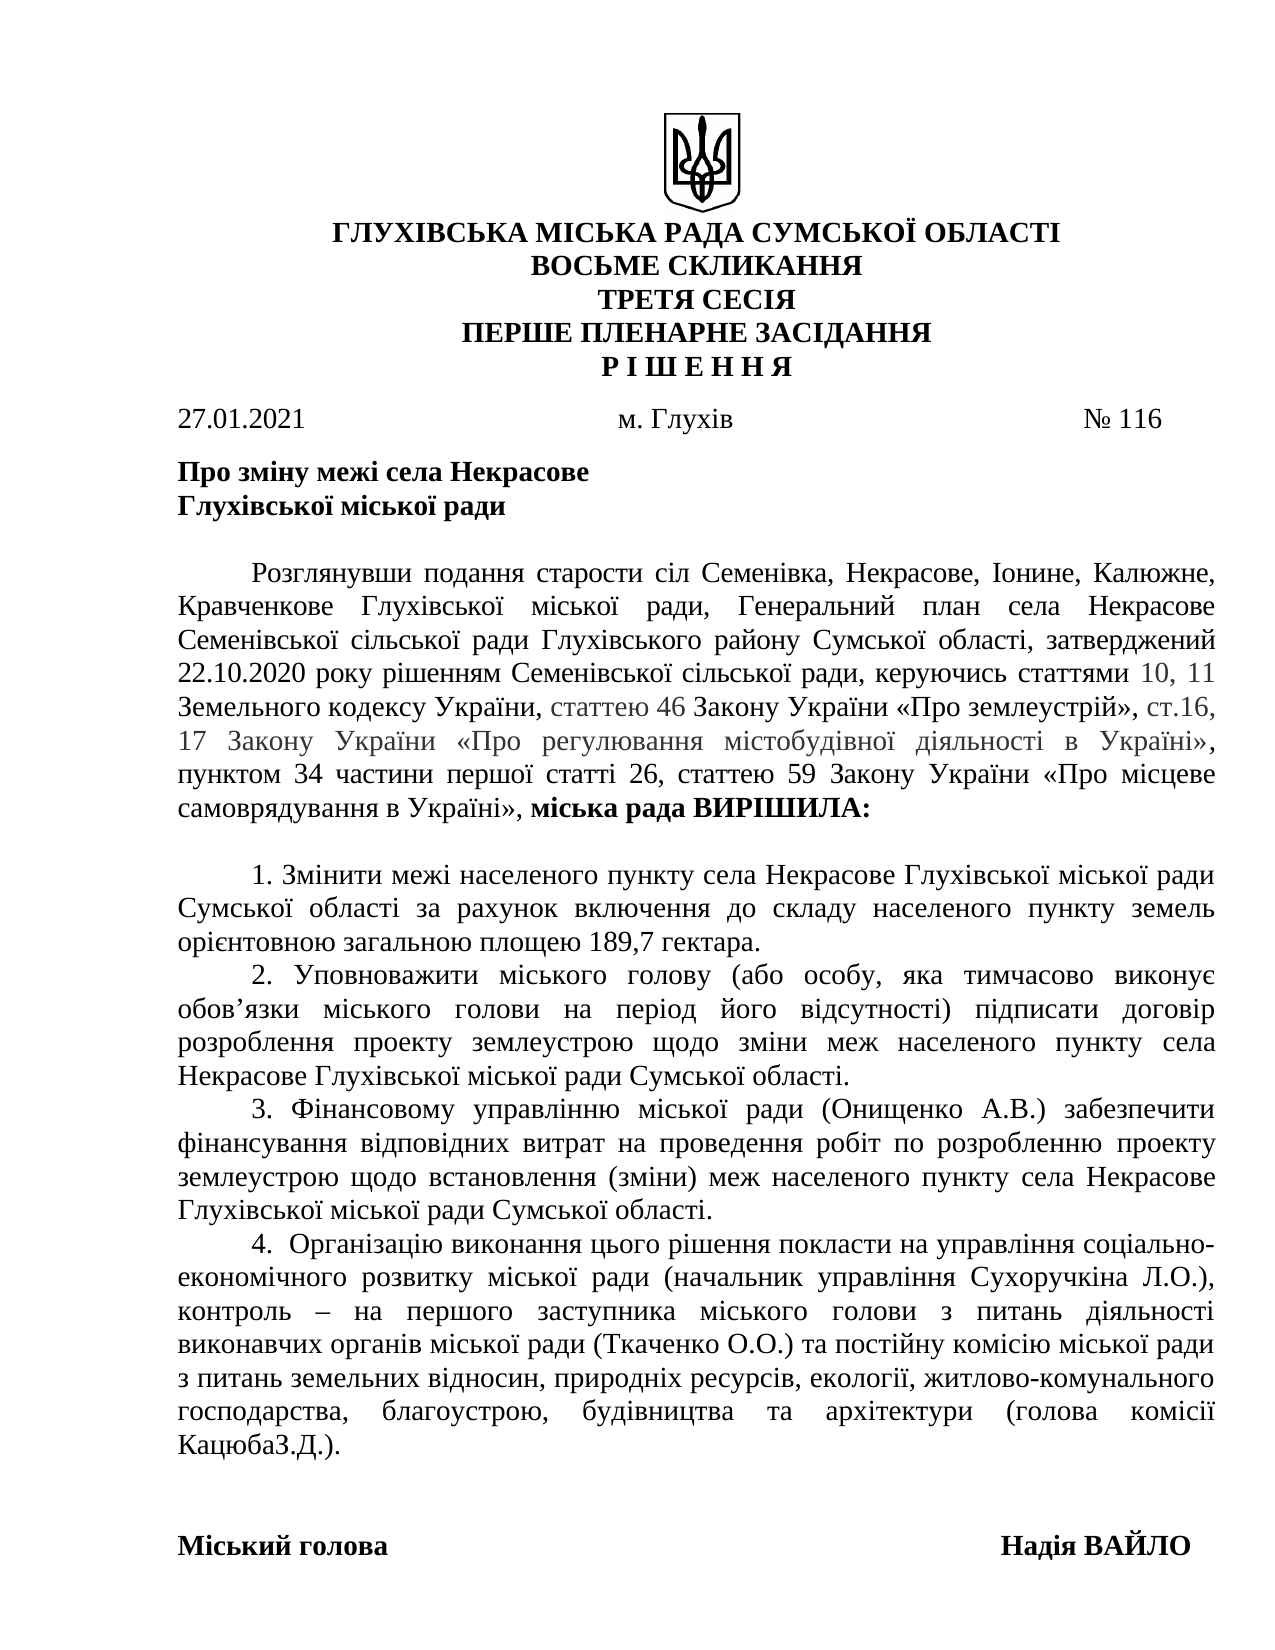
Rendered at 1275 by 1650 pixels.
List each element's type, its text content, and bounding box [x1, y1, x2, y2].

text ПЕРШЕ ПЛЕНАРНЕ ЗАСІДАННЯ [177, 315, 1216, 349]
text Глухівської міської ради [177, 488, 1216, 521]
text 3. Фінансовому управлінню міської ради (Онищенко А.В.) забезпечити фінансування відповідних витрат на проведення робіт по розробленню проекту землеустрою щодо встановлення (зміни) меж населеного пункту села Некрасове Глухівської міської ради Сумської області. [177, 1092, 1216, 1226]
text Розглянувши подання старости сіл Семенівка, Некрасове, Іонине, Калюжне, Кравченкове Глухівської міської ради, Генеральний план села Некрасове Семенівської сільської ради Глухівського району Сумської області, затверджений 22.10.2020 року рішенням Семенівської сільської ради, керуючись статтями 10, 11 Земельного кодексу України, статтею 46 Закону України «Про землеустрій», ст.16, 17 Закону України «Про регулювання містобудівної діяльності в Україні», пунктом 34 частини першої статті 26, статтею 59 Закону України «Про місцеве самоврядування в Україні», міська рада ВИРІШИЛА: [177, 555, 1216, 723]
text ВОСЬМЕ СКЛИКАННЯ [177, 248, 1216, 282]
text Міський голова Надія ВАЙЛО [177, 1528, 1216, 1561]
text Глухівська міська рада Сумської області [177, 84, 1216, 248]
text Про зміну межі села Некрасове [177, 454, 1216, 488]
picture [661, 111, 743, 215]
text 4. Організацію виконання цього рішення покласти на управління соціально-економічного розвитку міської ради (начальник управління Сухоручкіна Л.О.), контроль – на першого заступника міського голови з питань діяльності виконавчих органів міської ради (Ткаченко О.О.) та постійну комісію міської ради з питань земельних відносин, природніх ресурсів, екології, житлово-комунального господарства, благоустрою, будівництва та архітектури (голова комісії КацюбаЗ.Д.). [177, 1226, 1216, 1461]
text 27.01.2021 м. Глухів № 116 [177, 402, 1216, 435]
text 2. Уповноважити міського голову (або особу, яка тимчасово виконує обов’язки міського голови на період його відсутності) підписати договір розроблення проекту землеустрою щодо зміни меж населеного пункту села Некрасове Глухівської міської ради Сумської області. [177, 957, 1216, 1092]
text 1. Змінити межі населеного пункту села Некрасове Глухівської міської ради Сумської області за рахунок включення до складу населеного пункту земель орієнтовною загальною площею 189,7 гектара. [177, 857, 1216, 957]
text ТРЕТЯ СЕСІЯ [177, 282, 1216, 315]
text Р І Ш Е Н Н Я [177, 349, 1216, 382]
text Розглянувши подання старости сіл Семенівка, Некрасове, Іонине, Калюжне, Кравченкове Глухівської міської ради, Генеральний план села Некрасове Семенівської сільської ради Глухівського району Сумської області, затверджений 22.10.2020 року рішенням Семенівської сільської ради, керуючись статтями 10, 11 Земельного кодексу України, статтею 46 Закону України «Про землеустрій», ст.16, 17 Закону України «Про регулювання містобудівної діяльності в Україні», пунктом 34 частини першої статті 26, статтею 59 Закону України «Про місцеве самоврядування в Україні», міська рада ВИРІШИЛА: [177, 723, 1216, 823]
